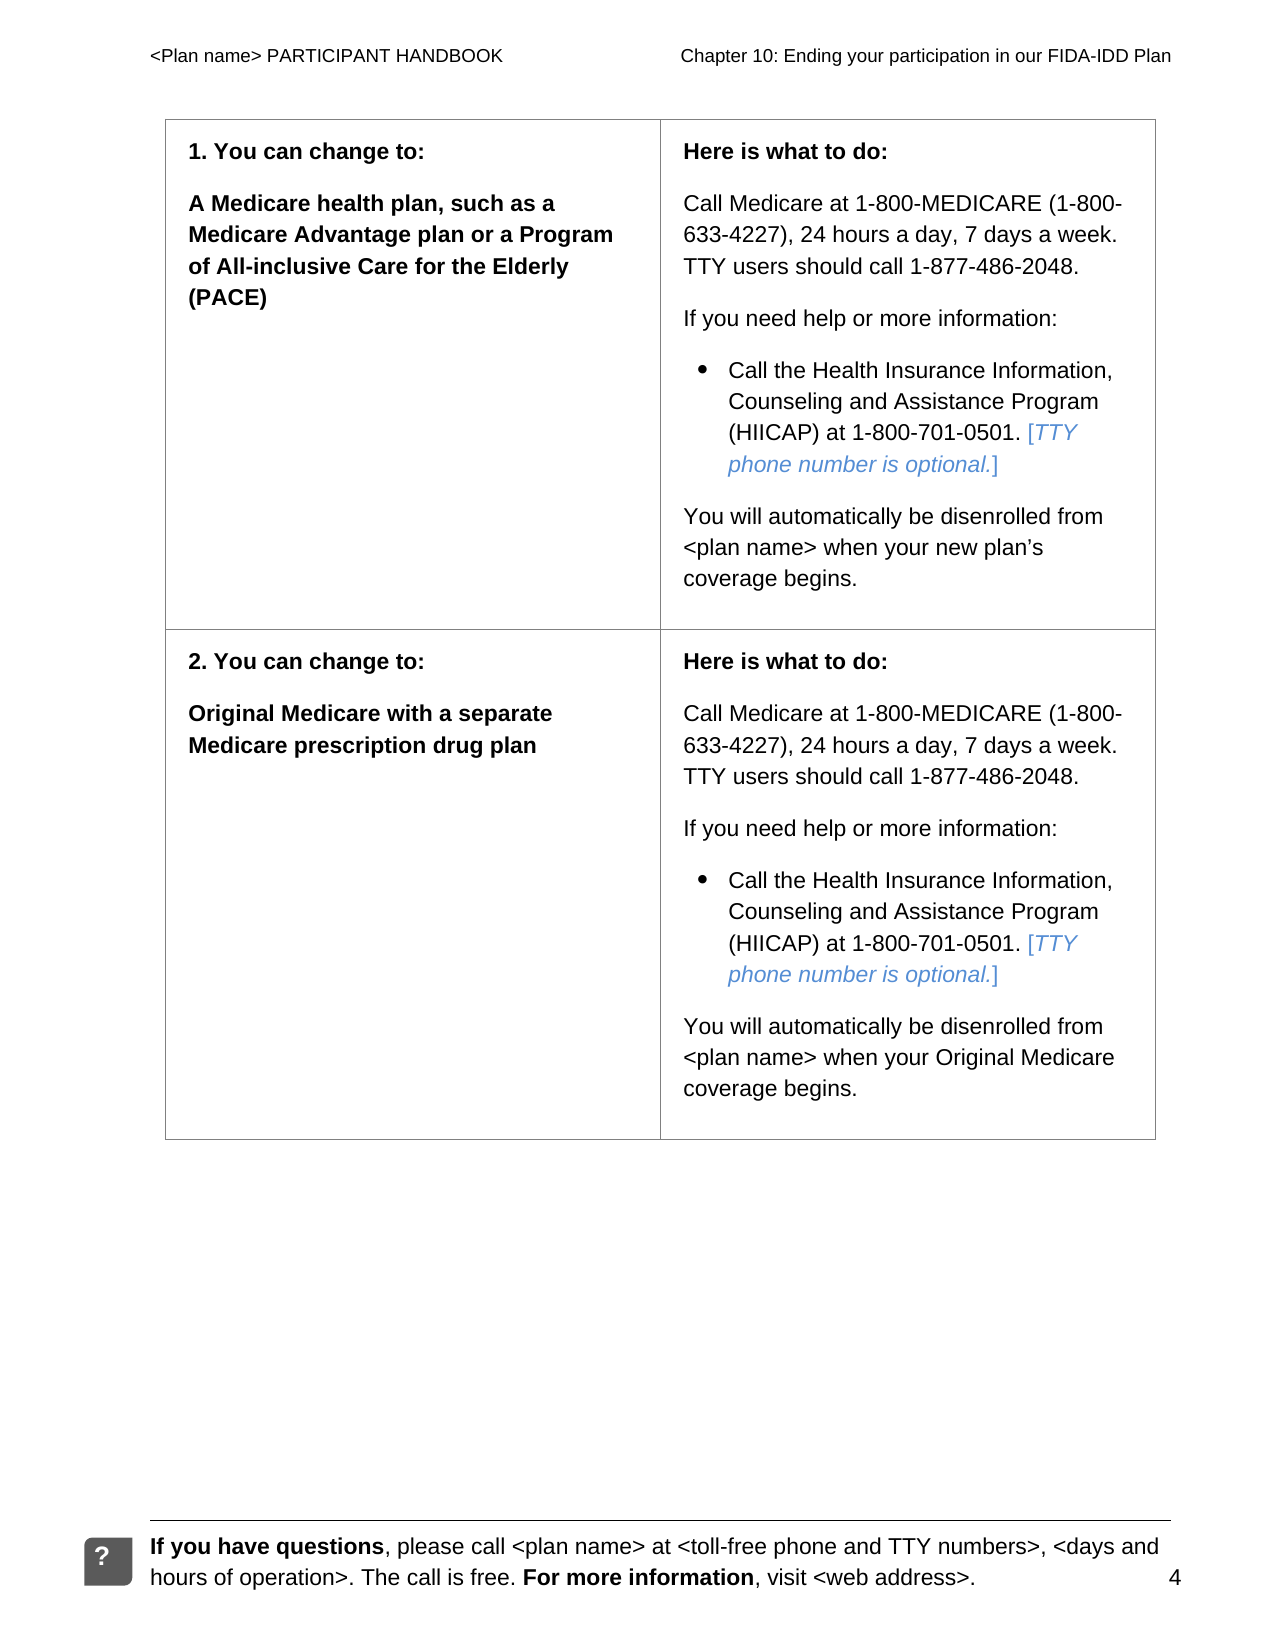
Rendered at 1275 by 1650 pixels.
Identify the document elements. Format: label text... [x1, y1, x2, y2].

table_header Here is what to do: Call Medicare at 1-800-MEDICARE (1-800-633-4227), 24 hours a day, 7 days a week. TTY users should call 1-877-486-2048. If you need help or more information: Call the Health Insurance Information, Counseling and Assistance Program (HIICAP) at 1-800-701-0501. [TTY phone number is optional.] You will automatically be disenrolled from <plan name> when your new plan’s coverage begins. [661, 120, 1155, 629]
table_cell 2. You can change to: Original Medicare with a separate Medicare prescription drug plan [166, 630, 660, 1139]
table_header 1. You can change to: A Medicare health plan, such as a Medicare Advantage plan or a Program of All-inclusive Care for the Elderly (PACE) [166, 120, 660, 629]
table_cell Here is what to do: Call Medicare at 1-800-MEDICARE (1-800-633-4227), 24 hours a day, 7 days a week. TTY users should call 1-877-486-2048. If you need help or more information: Call the Health Insurance Information, Counseling and Assistance Program (HIICAP) at 1-800-701-0501. [TTY phone number is optional.] You will automatically be disenrolled from <plan name> when your Original Medicare coverage begins. [661, 630, 1155, 1139]
